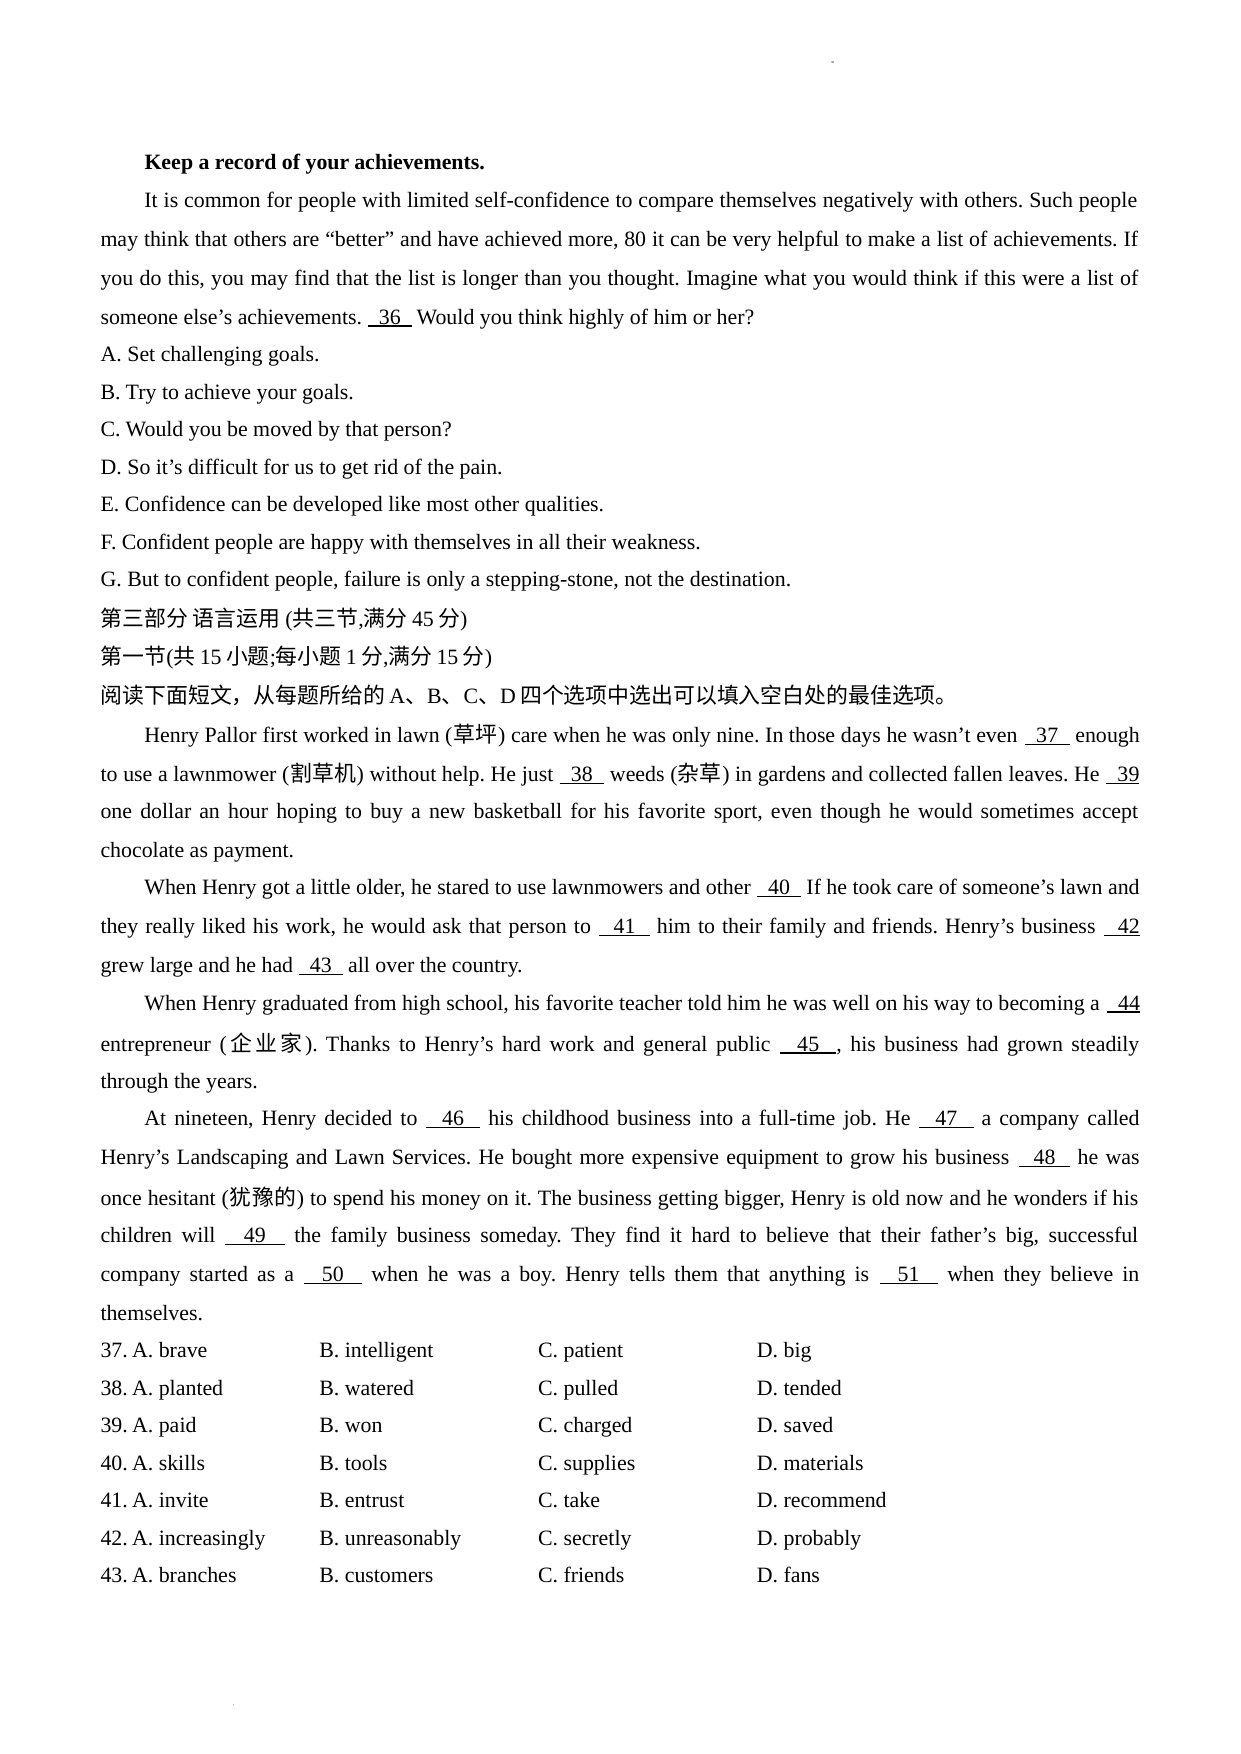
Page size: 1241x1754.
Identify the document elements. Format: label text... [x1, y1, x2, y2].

text 39. A. paid B. won C. charged D. saved [100, 1409, 1140, 1441]
text 第一节(共15小题;每小题1分,满分15分) [100, 639, 1140, 671]
text D. So it’s difficult for us to get rid of the pain. [100, 450, 1140, 483]
text A. Set challenging goals. [100, 338, 1140, 370]
text It is common for people with limited self-confidence to compare themselves negatively with others. Such people may think that others are “better” and have achieved more, 80 it can be very helpful to make a list of achievements. If you do this, you may find that the list is longer than you thought. Imagine what you would think if this were a list of someone else’s achievements. 36 Would you think highly of him or her? [100, 183, 1140, 333]
text 38. A. planted B. watered C. pulled D. tended [100, 1371, 1140, 1404]
text 第三部分 语言运用 (共三节,满分45分) [100, 600, 1140, 633]
text When Henry graduated from high school, his favorite teacher told him he was well on his way to becoming a 44 entrepreneur (企业家). Thanks to Henry’s hard work and general public 45 , his business had grown steadily through the years. [100, 986, 1140, 1097]
text Keep a record of your achievements. [100, 146, 1140, 178]
text E. Confidence can be developed like most other qualities. [100, 488, 1140, 520]
text 42. A. increasingly B. unreasonably C. secretly D. probably [100, 1521, 1140, 1554]
text G. But to confident people, failure is only a stepping-stone, not the destination. [100, 563, 1140, 595]
text 阅读下面短文，从每题所给的A、B、C、D四个选项中选出可以填入空白处的最佳选项。 [100, 678, 1140, 710]
text 37. A. brave B. intelligent C. patient D. big [100, 1334, 1140, 1366]
text C. Would you be moved by that person? [100, 413, 1140, 445]
text F. Confident people are happy with themselves in all their weakness. [100, 525, 1140, 558]
text 41. A. invite B. entrust C. take D. recommend [100, 1484, 1140, 1516]
text B. Try to achieve your goals. [100, 375, 1140, 408]
text At nineteen, Henry decided to 46 his childhood business into a full-time job. He 47 a company called Henry’s Landscaping and Lawn Services. He bought more expensive equipment to grow his business 48 he was once hesitant (犹豫的) to spend his money on it. The business getting bigger, Henry is old now and he wonders if his children will 49 the family business someday. They find it hard to believe that their father’s big, successful company started as a 50 when he was a boy. Henry tells them that anything is 51 when they believe in themselves. [100, 1102, 1140, 1329]
text 40. A. skills B. tools C. supplies D. materials [100, 1446, 1140, 1479]
text When Henry got a little older, he stared to use lawnmowers and other 40 If he took care of someone’s lawn and they really liked his work, he would ask that person to 41 him to their family and friends. Henry’s business 42 grew large and he had 43 all over the country. [100, 871, 1140, 981]
text Henry Pallor first worked in lawn (草坪) care when he was only nine. In those days he wasn’t even 37 enough to use a lawnmower (割草机) without help. He just 38 weeds (杂草) in gardens and collected fallen leaves. He 39 one dollar an hour hoping to buy a new basketball for his favorite sport, even though he would sometimes accept chocolate as payment. [100, 716, 1140, 866]
text 43. A. branches B. customers C. friends D. fans [100, 1559, 1140, 1591]
